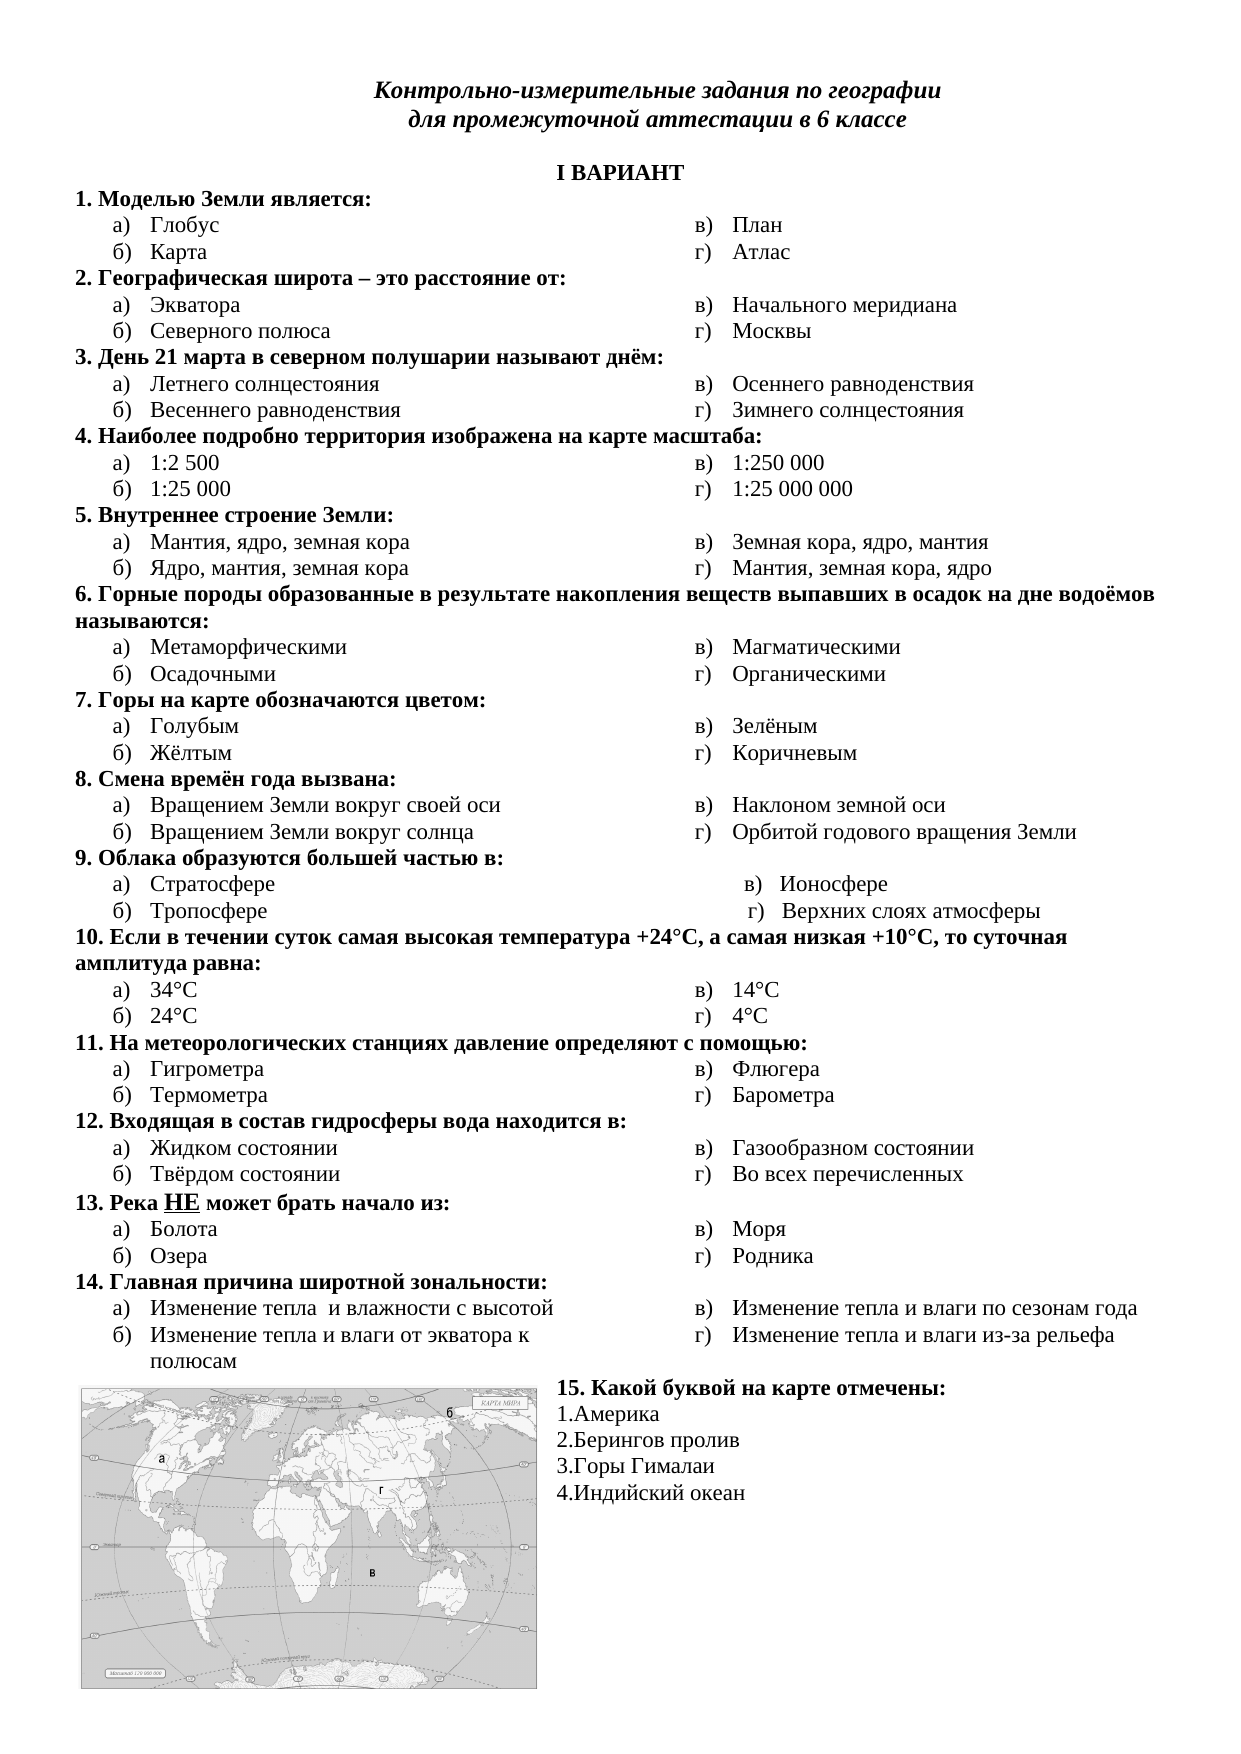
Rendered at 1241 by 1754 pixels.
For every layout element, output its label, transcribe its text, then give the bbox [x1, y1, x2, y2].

list 4°С [694, 1002, 1165, 1028]
list Болота [112, 1215, 583, 1242]
text 9. Облака образуются большей частью в: [75, 844, 1165, 870]
list Северного полюса [112, 317, 583, 343]
list Голубым [112, 712, 583, 739]
list Термометра [112, 1081, 583, 1108]
list Родника [694, 1242, 1165, 1268]
text 3. День 21 марта в северном полушарии называют днём: [75, 343, 1165, 370]
list Жёлтым [112, 739, 583, 765]
text 4.Индийский океан [537, 1479, 1165, 1505]
text 13. Река НЕ может брать начало из: [75, 1187, 1165, 1215]
list Озера [112, 1242, 583, 1268]
text 2. Географическая широта – это расстояние от: [75, 264, 1165, 291]
list План [694, 212, 1165, 238]
text 5. Внутреннее строение Земли: [75, 501, 1165, 528]
text 10. Если в течении суток самая высокая температура +24°С, а самая низкая +10°С, то суточная амплитуда равна: [75, 923, 1165, 976]
list Моря [694, 1215, 1165, 1242]
list Жидком состоянии [112, 1134, 583, 1160]
text Контрольно-измерительные задания по географии [150, 75, 1165, 104]
list Ядро, мантия, земная кора [112, 554, 583, 581]
list 24°С [112, 1002, 583, 1028]
list Зелёным [694, 712, 1165, 739]
list Газообразном состоянии [694, 1134, 1165, 1160]
list Во всех перечисленных [694, 1160, 1165, 1187]
list 1:25 000 [112, 475, 583, 501]
list Земная кора, ядро, мантия [694, 528, 1165, 554]
text 4. Наиболее подробно территория изображена на карте масштаба: [75, 422, 1165, 449]
list Магматическими [694, 633, 1165, 659]
list Москвы [694, 317, 1165, 343]
list Вращением Земли вокруг солнца [112, 818, 583, 844]
list Глобус [112, 212, 583, 238]
list Тропосфере г) Верхних слоях атмосферы [112, 897, 1165, 923]
list Осадочными [112, 659, 583, 686]
list Гигрометра [112, 1055, 583, 1081]
list Экватора [112, 291, 583, 317]
list Метаморфическими [112, 633, 583, 659]
list 14°С [694, 976, 1165, 1002]
list Летнего солнцестояния [112, 370, 583, 396]
list Орбитой годового вращения Земли [694, 818, 1165, 844]
list 1:25 000 000 [694, 475, 1165, 501]
list Коричневым [694, 739, 1165, 765]
list 34°С [112, 976, 583, 1002]
list Барометра [694, 1081, 1165, 1108]
list Стратосфере в) Ионосфере [112, 870, 1165, 897]
list Твёрдом состоянии [112, 1160, 583, 1187]
text 12. Входящая в состав гидросферы вода находится в: [75, 1108, 1165, 1134]
list Органическими [694, 659, 1165, 686]
list 1:250 000 [694, 449, 1165, 475]
list Мантия, ядро, земная кора [112, 528, 583, 554]
list Изменение тепла и влаги из-за рельефа [694, 1321, 1165, 1347]
list Атлас [694, 238, 1165, 264]
text I ВАРИАНТ [75, 159, 1165, 185]
list Изменение тепла и влаги от экватора к полюсам [112, 1321, 583, 1373]
list Флюгера [694, 1055, 1165, 1081]
list Начального меридиана [694, 291, 1165, 317]
text 1.Америка [537, 1400, 1165, 1426]
list Вращением Земли вокруг своей оси [112, 791, 583, 818]
text 2.Берингов пролив [537, 1426, 1165, 1453]
text 11. На метеорологических станциях давление определяют с помощью: [75, 1028, 1165, 1055]
list Зимнего солнцестояния [694, 396, 1165, 422]
text 14. Главная причина широтной зональности: [75, 1268, 1165, 1294]
text 1. Моделью Земли является: [75, 185, 1165, 212]
text 8. Смена времён года вызвана: [75, 765, 1165, 791]
list Мантия, земная кора, ядро [694, 554, 1165, 581]
list Изменение тепла и влажности с высотой [112, 1294, 583, 1321]
text для промежуточной аттестации в 6 классе [150, 104, 1165, 132]
list Наклоном земной оси [694, 791, 1165, 818]
text 15. Какой буквой на карте отмечены: [75, 1373, 1165, 1400]
list Изменение тепла и влаги по сезонам года [694, 1294, 1165, 1321]
list Карта [112, 238, 583, 264]
list Весеннего равноденствия [112, 396, 583, 422]
list 1:2 500 [112, 449, 583, 475]
text 3.Горы Гималаи [537, 1453, 1165, 1479]
list Осеннего равноденствия [694, 370, 1165, 396]
text 6. Горные породы образованные в результате накопления веществ выпавших в осадок на дне водоёмов называются: [75, 581, 1165, 633]
text 7. Горы на карте обозначаются цветом: [75, 686, 1165, 712]
